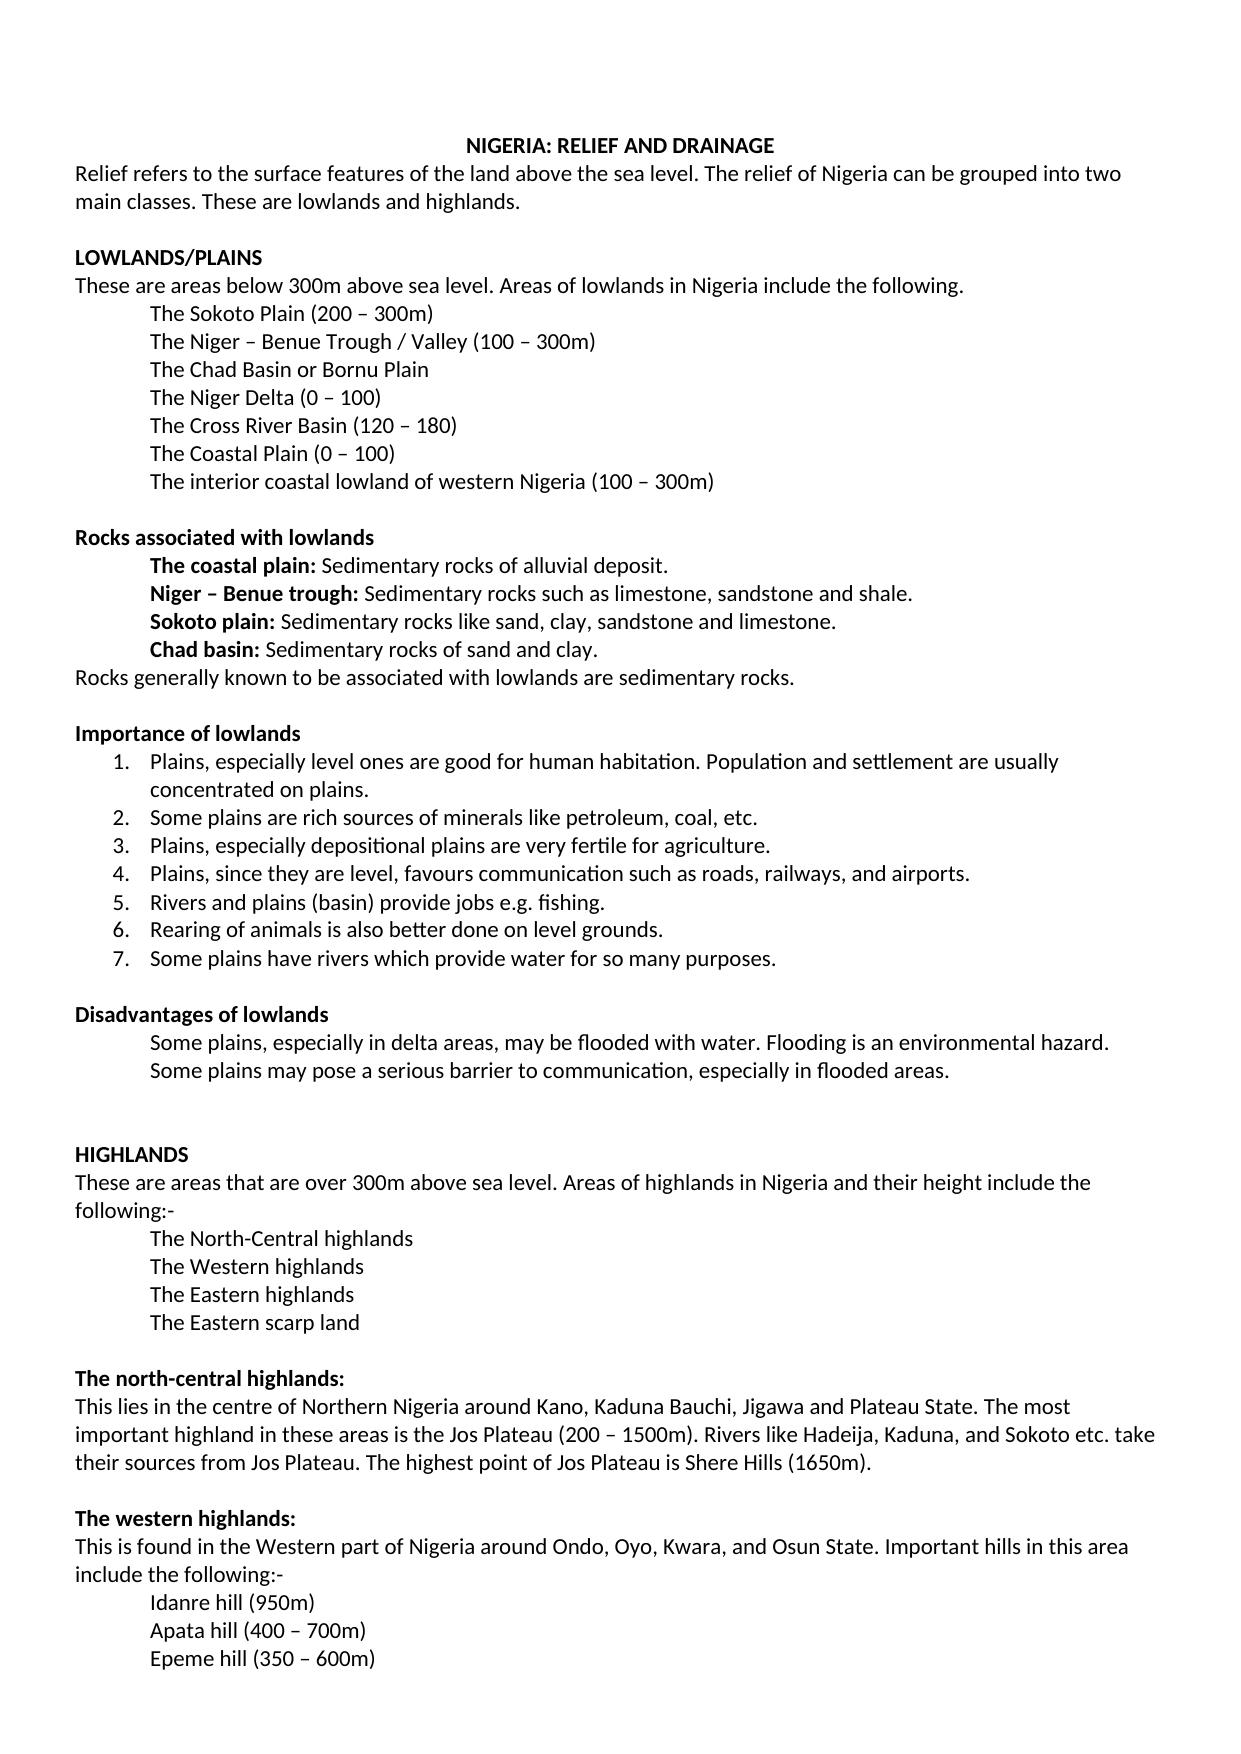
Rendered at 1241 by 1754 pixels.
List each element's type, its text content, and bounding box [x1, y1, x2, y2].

list The Cross River Basin (120 – 180) [75, 411, 1165, 439]
text NIGERIA: RELIEF AND DRAINAGE [75, 131, 1165, 159]
text Rocks generally known to be associated with lowlands are sedimentary rocks. [75, 663, 1165, 691]
list Some plains are rich sources of minerals like petroleum, coal, etc. [112, 803, 1165, 832]
list Niger – Benue trough: Sedimentary rocks such as limestone, sandstone and shale. [75, 579, 1165, 607]
list Apata hill (400 – 700m) [75, 1616, 1165, 1644]
text These are areas that are over 300m above sea level. Areas of highlands in Nigeria and their height include the following:- [75, 1168, 1165, 1224]
list The Chad Basin or Bornu Plain [75, 355, 1165, 383]
list Plains, since they are level, favours communication such as roads, railways, and airports. [112, 859, 1165, 888]
text This lies in the centre of Northern Nigeria around Kano, Kaduna Bauchi, Jigawa and Plateau State. The most important highland in these areas is the Jos Plateau (200 – 1500m). Rivers like Hadeija, Kaduna, and Sokoto etc. take their sources from Jos Plateau. The highest point of Jos Plateau is Shere Hills (1650m). [75, 1392, 1165, 1476]
list The Niger – Benue Trough / Valley (100 – 300m) [75, 327, 1165, 355]
list The Sokoto Plain (200 – 300m) [75, 299, 1165, 327]
list The North-Central highlands [75, 1224, 1165, 1252]
list The Niger Delta (0 – 100) [75, 383, 1165, 411]
text Relief refers to the surface features of the land above the sea level. The relief of Nigeria can be grouped into two main classes. These are lowlands and highlands. [75, 159, 1165, 215]
list Plains, especially level ones are good for human habitation. Population and settlement are usually concentrated on plains. [112, 747, 1165, 803]
list Rivers and plains (basin) provide jobs e.g. fishing. [112, 888, 1165, 916]
text HIGHLANDS [75, 1140, 1165, 1168]
text The north-central highlands: [75, 1364, 1165, 1392]
list Some plains, especially in delta areas, may be flooded with water. Flooding is an environmental hazard. [75, 1028, 1165, 1056]
list Rearing of animals is also better done on level grounds. [112, 916, 1165, 944]
list Idanre hill (950m) [75, 1588, 1165, 1616]
text Disadvantages of lowlands [75, 1000, 1165, 1028]
text Importance of lowlands [75, 719, 1165, 747]
text Rocks associated with lowlands [75, 523, 1165, 551]
list Some plains have rivers which provide water for so many purposes. [112, 944, 1165, 972]
list The Western highlands [75, 1252, 1165, 1280]
list The coastal plain: Sedimentary rocks of alluvial deposit. [75, 551, 1165, 579]
list The Eastern scarp land [75, 1308, 1165, 1336]
text This is found in the Western part of Nigeria around Ondo, Oyo, Kwara, and Osun State. Important hills in this area include the following:- [75, 1532, 1165, 1588]
list Plains, especially depositional plains are very fertile for agriculture. [112, 832, 1165, 859]
list Epeme hill (350 – 600m) [75, 1644, 1165, 1672]
text These are areas below 300m above sea level. Areas of lowlands in Nigeria include the following. [75, 271, 1165, 299]
list Sokoto plain: Sedimentary rocks like sand, clay, sandstone and limestone. [75, 607, 1165, 635]
list Some plains may pose a serious barrier to communication, especially in flooded areas. [75, 1056, 1165, 1084]
list The Eastern highlands [75, 1280, 1165, 1308]
list The Coastal Plain (0 – 100) [75, 439, 1165, 467]
list Chad basin: Sedimentary rocks of sand and clay. [75, 635, 1165, 663]
text The western highlands: [75, 1504, 1165, 1532]
text LOWLANDS/PLAINS [75, 243, 1165, 271]
list The interior coastal lowland of western Nigeria (100 – 300m) [75, 467, 1165, 495]
